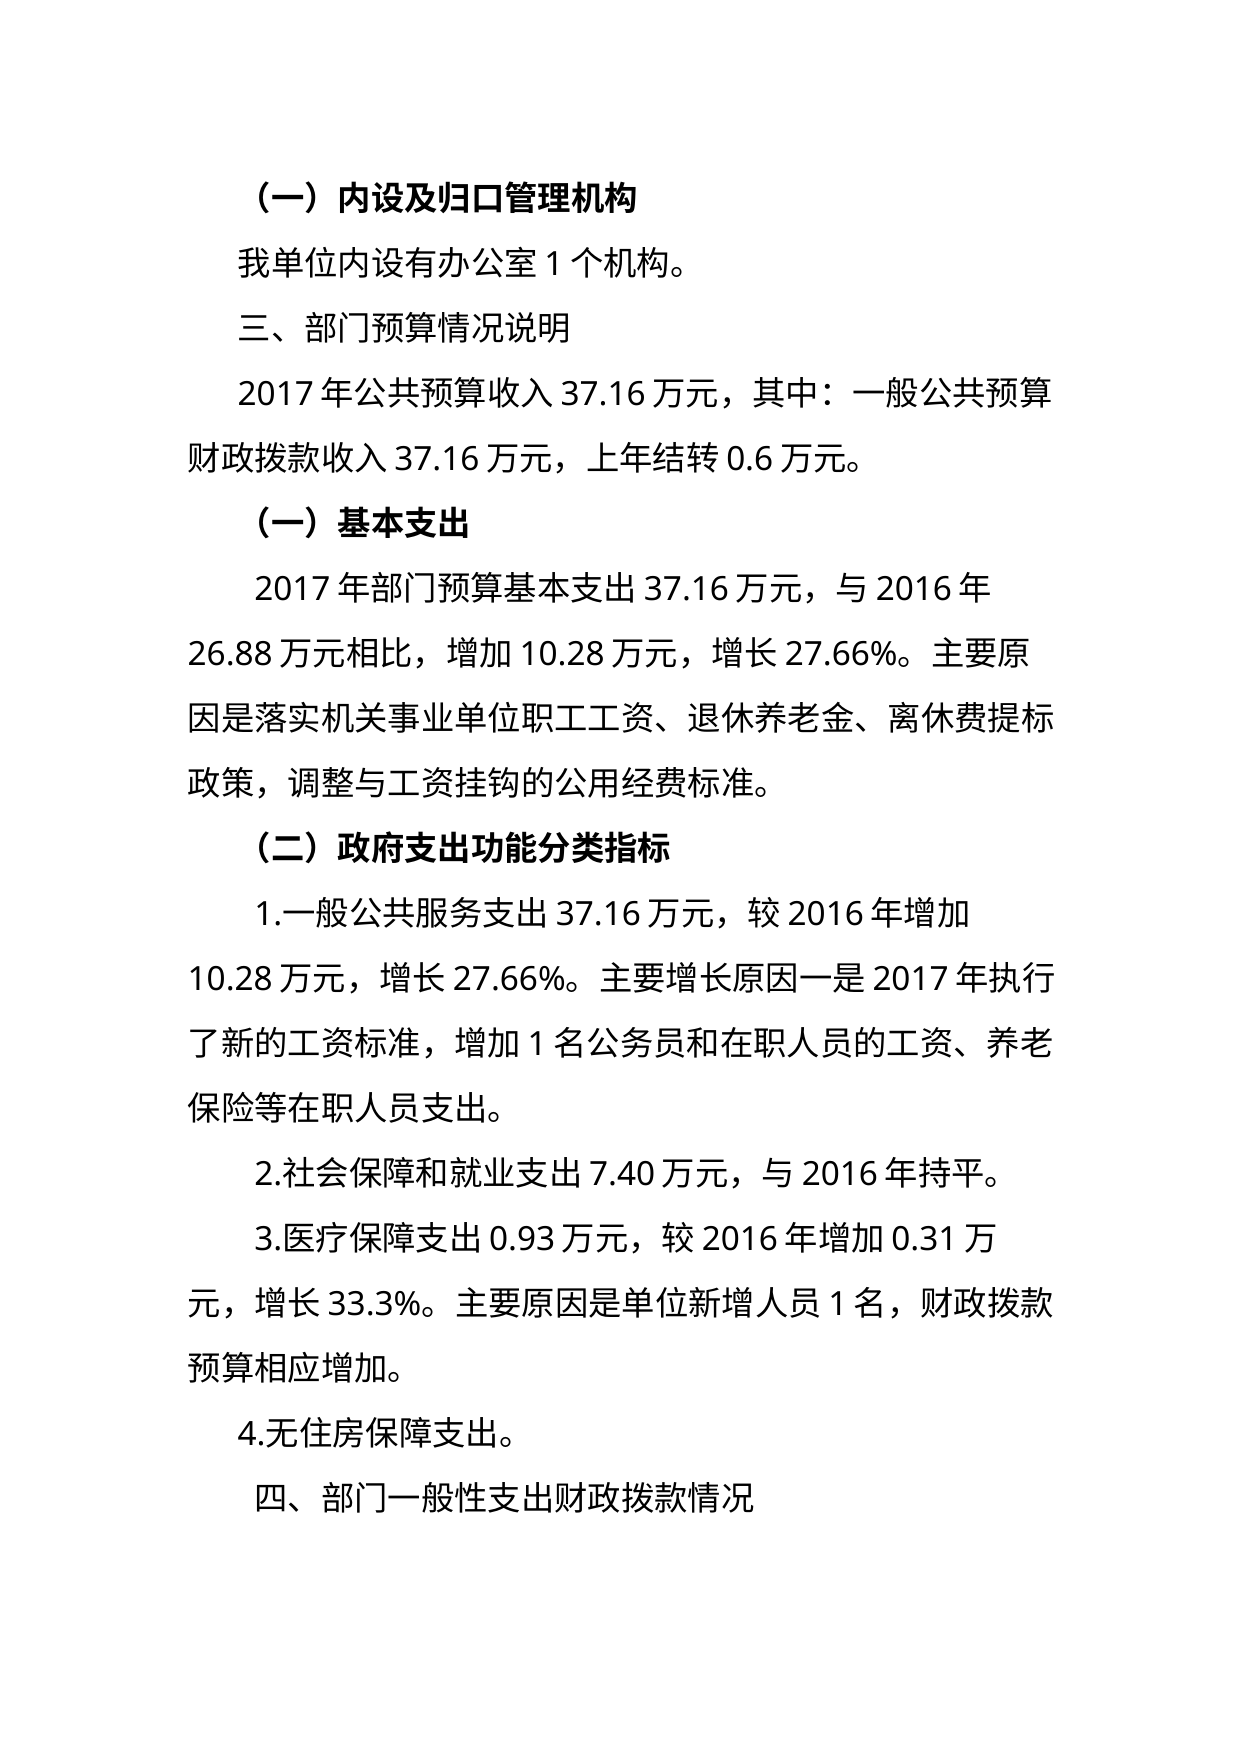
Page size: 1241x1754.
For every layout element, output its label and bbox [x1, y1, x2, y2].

table_cell [186, 162, 1061, 1530]
